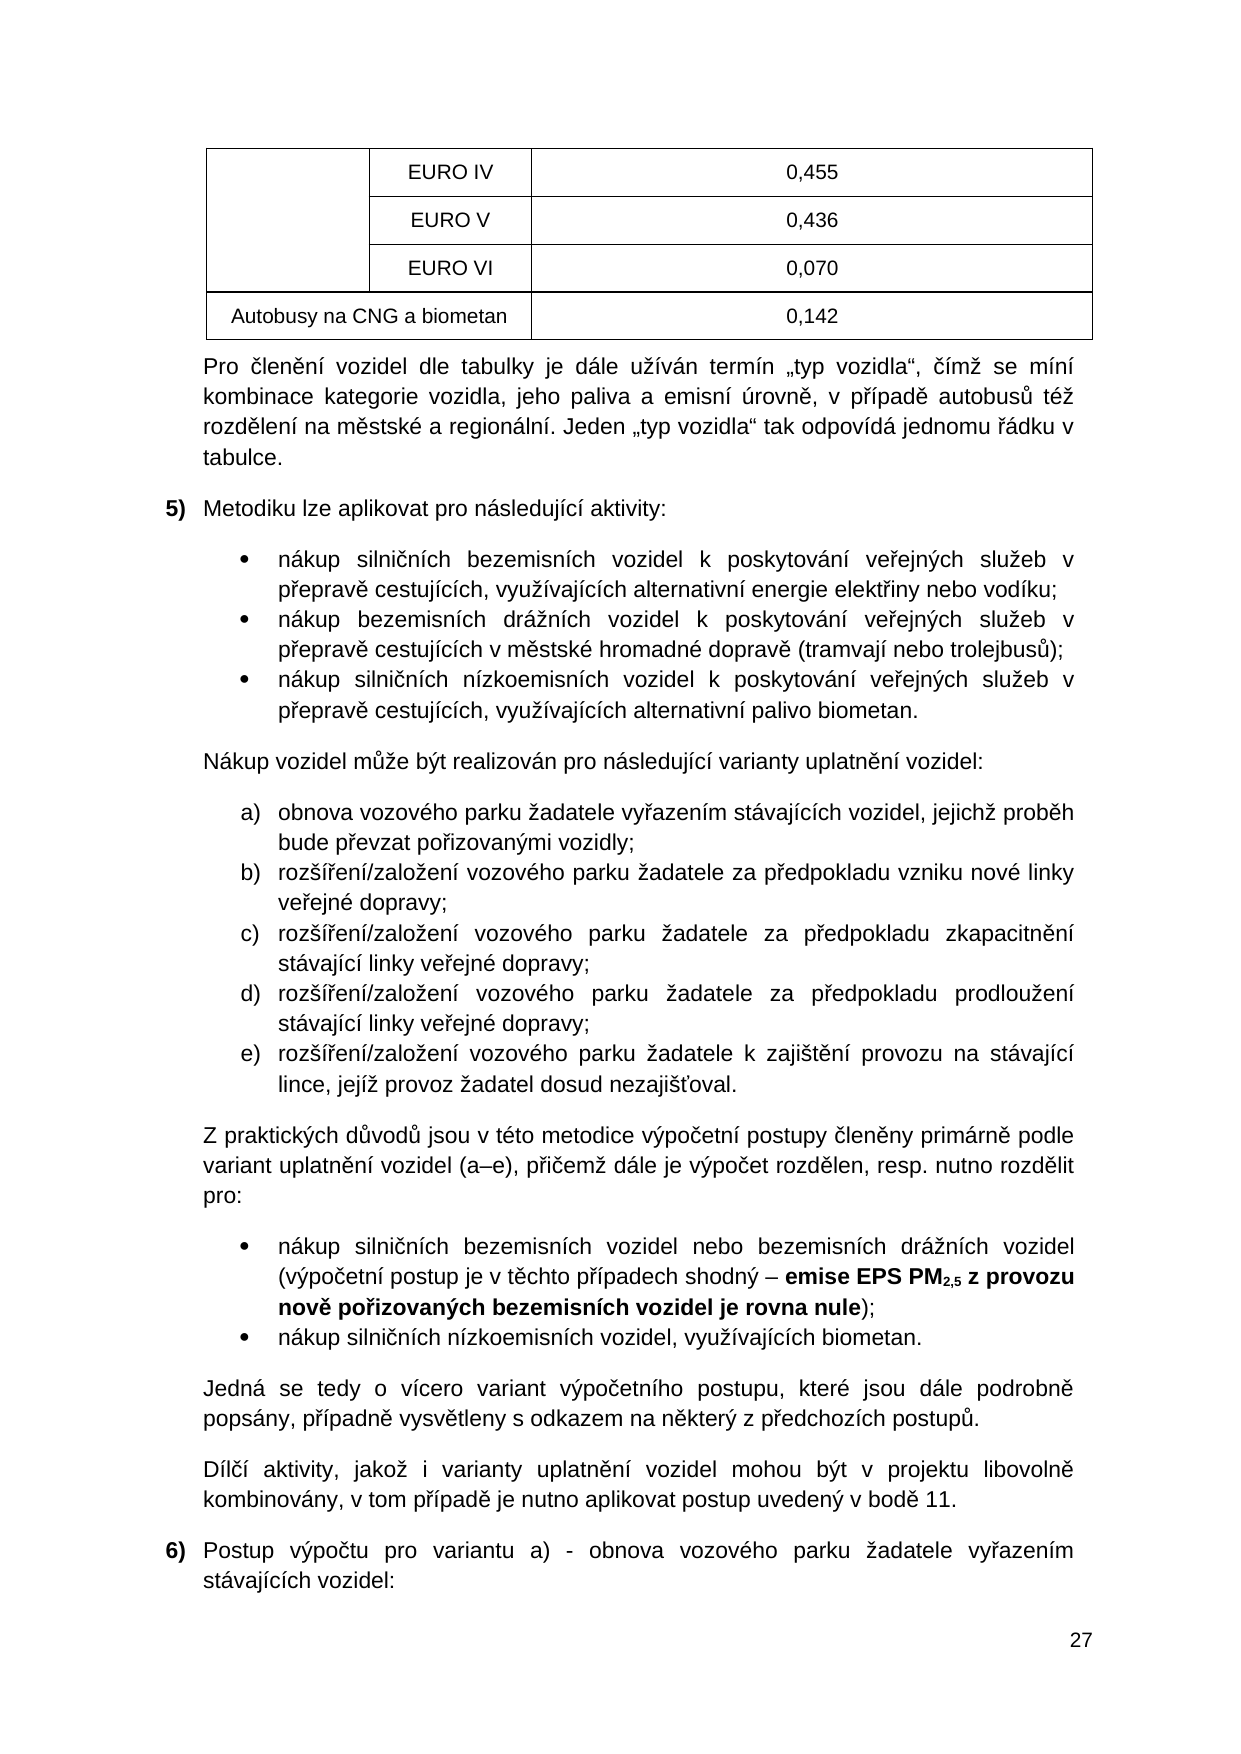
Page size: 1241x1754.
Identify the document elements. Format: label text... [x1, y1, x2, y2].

list nákup silničních bezemisních vozidel nebo bezemisních drážních vozidel (výpočetní postup je v těchto případech shodný – emise EPS PM2,5 z provozu nově pořizovaných bezemisních vozidel je rovna nule); [240, 1233, 1075, 1320]
table_cell EURO V [370, 197, 531, 243]
table_cell Autobusy na CNG a biometan [207, 293, 531, 339]
text Z praktických důvodů jsou v této metodice výpočetní postupy členěny primárně podle variant uplatnění vozidel (a–e), přičemž dále je výpočet rozdělen, resp. nutno rozdělit pro: [203, 1122, 1075, 1208]
text Dílčí aktivity, jakož i varianty uplatnění vozidel mohou být v projektu libovolně kombinovány, v tom případě je nutno aplikovat postup uvedený v bodě 11. [203, 1456, 1075, 1513]
list rozšíření/založení vozového parku žadatele k zajištění provozu na stávající lince, jejíž provoz žadatel dosud nezajišťoval. [240, 1040, 1075, 1097]
table_cell 0,070 [532, 245, 1092, 291]
table_cell EURO IV [370, 149, 531, 196]
table_cell 0,142 [532, 293, 1092, 339]
list Metodiku lze aplikovat pro následující aktivity: [165, 494, 1075, 521]
list obnova vozového parku žadatele vyřazením stávajících vozidel, jejichž proběh bude převzat pořizovanými vozidly; [240, 799, 1075, 855]
list nákup bezemisních drážních vozidel k poskytování veřejných služeb v přepravě cestujících v městské hromadné dopravě (tramvají nebo trolejbusů); [240, 606, 1075, 663]
list rozšíření/založení vozového parku žadatele za předpokladu zkapacitnění stávající linky veřejné dopravy; [240, 919, 1075, 976]
text Pro členění vozidel dle tabulky je dále užíván termín „typ vozidla“, čímž se míní kombinace kategorie vozidla, jeho paliva a emisní úrovně, v případě autobusů též rozdělení na městské a regionální. Jeden „typ vozidla“ tak odpovídá jednomu řádku v tabulce. [203, 353, 1075, 470]
list nákup silničních bezemisních vozidel k poskytování veřejných služeb v přepravě cestujících, využívajících alternativní energie elektřiny nebo vodíku; [240, 546, 1075, 602]
table_cell 0,436 [532, 197, 1092, 243]
text Nákup vozidel může být realizován pro následující varianty uplatnění vozidel: [203, 748, 1075, 774]
list nákup silničních nízkoemisních vozidel k poskytování veřejných služeb v přepravě cestujících, využívajících alternativní palivo biometan. [240, 666, 1075, 723]
list nákup silničních nízkoemisních vozidel, využívajících biometan. [240, 1324, 1075, 1350]
table_cell EURO VI [370, 245, 531, 291]
table_cell 0,455 [532, 149, 1092, 196]
list rozšíření/založení vozového parku žadatele za předpokladu prodloužení stávající linky veřejné dopravy; [240, 980, 1075, 1037]
list rozšíření/založení vozového parku žadatele za předpokladu vzniku nové linky veřejné dopravy; [240, 859, 1075, 916]
list Postup výpočtu pro variantu a) - obnova vozového parku žadatele vyřazením stávajících vozidel: [165, 1537, 1075, 1594]
text Jedná se tedy o vícero variant výpočetního postupu, které jsou dále podrobně popsány, případně vysvětleny s odkazem na některý z předchozích postupů. [203, 1375, 1075, 1431]
